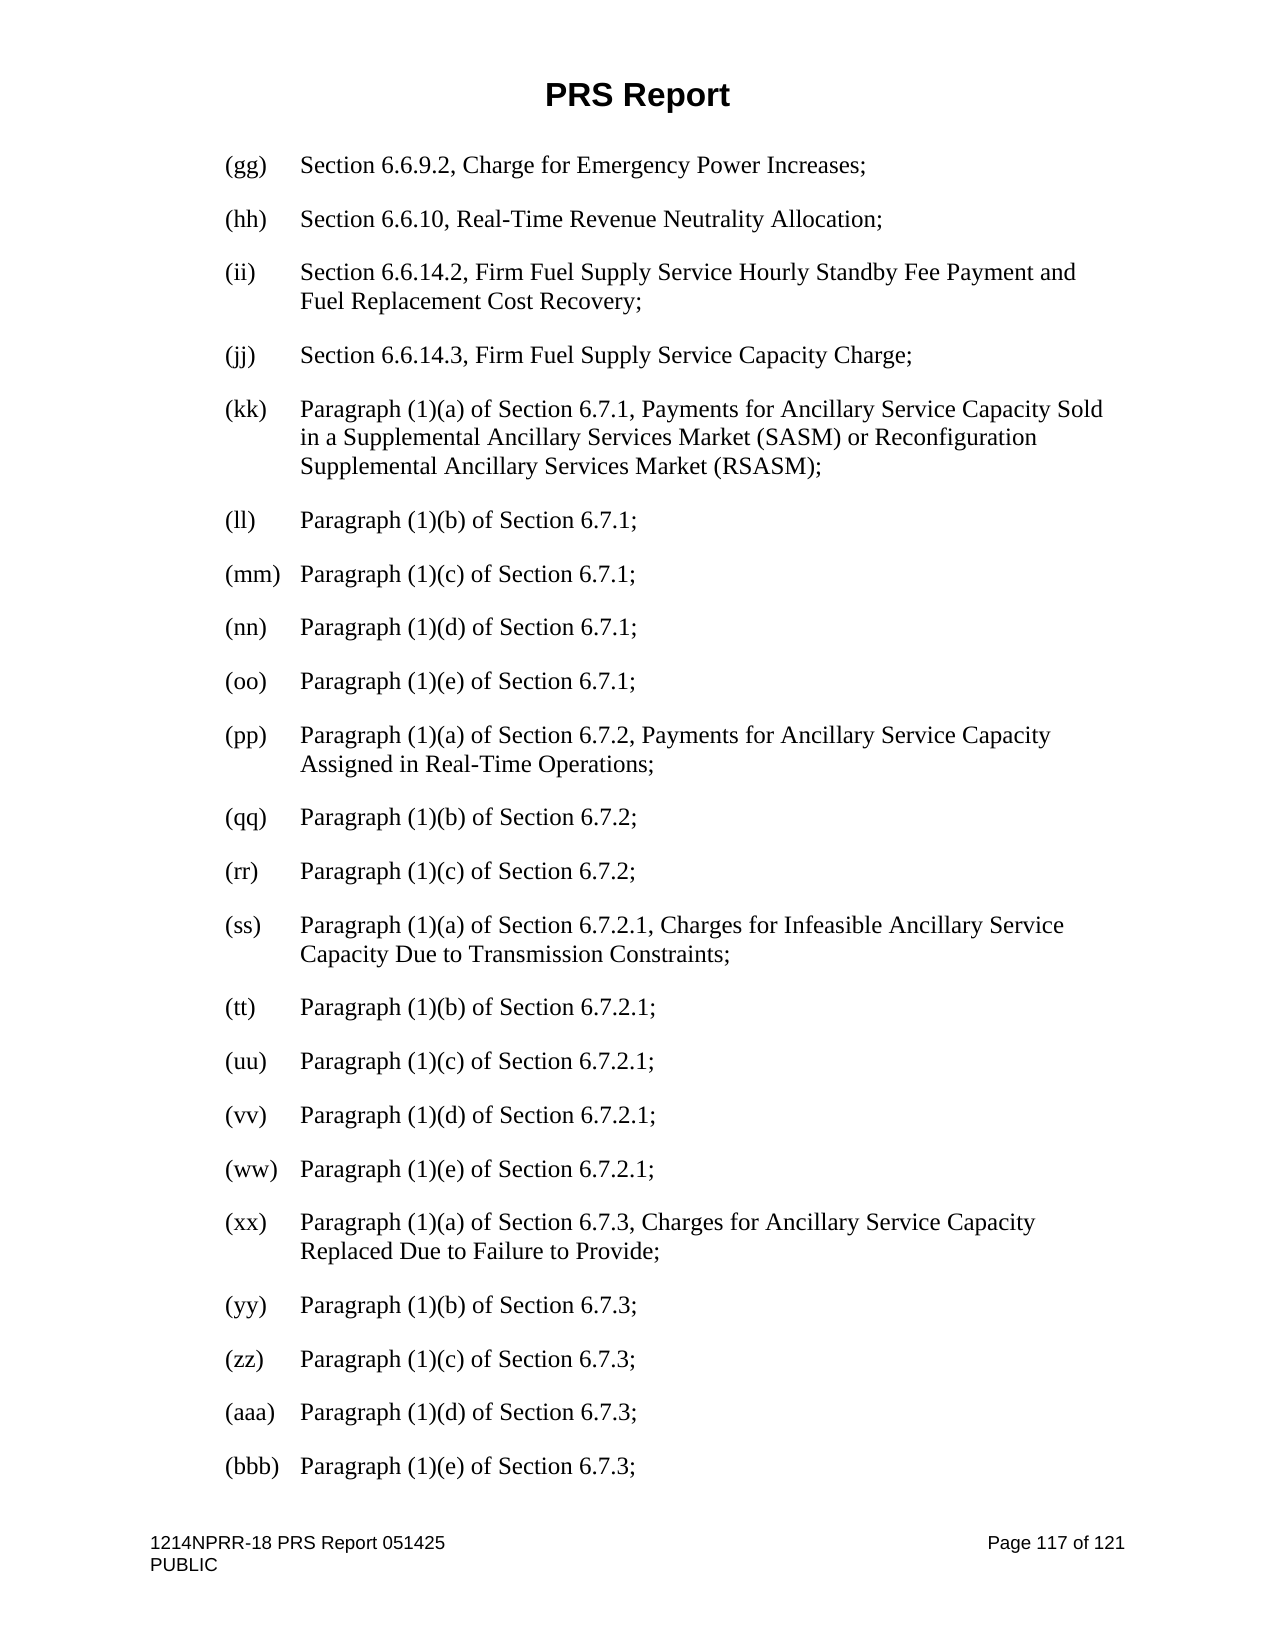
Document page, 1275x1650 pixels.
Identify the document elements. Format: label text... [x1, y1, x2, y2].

text (yy) Paragraph (1)(b) of Section 6.7.3; [225, 1290, 1125, 1319]
text (xx) Paragraph (1)(a) of Section 6.7.3, Charges for Ancillary Service Capacity Replaced Due to Failure to Provide; [225, 1207, 1125, 1265]
text (tt) Paragraph (1)(b) of Section 6.7.2.1; [225, 992, 1125, 1021]
text (mm) Paragraph (1)(c) of Section 6.7.1; [225, 559, 1125, 587]
text (gg) Section 6.6.9.2, Charge for Emergency Power Increases; [225, 150, 1125, 179]
text (aaa) Paragraph (1)(d) of Section 6.7.3; [225, 1397, 1125, 1426]
text (nn) Paragraph (1)(d) of Section 6.7.1; [225, 612, 1125, 641]
text (jj) Section 6.6.14.3, Firm Fuel Supply Service Capacity Charge; [225, 340, 1125, 369]
text (qq) Paragraph (1)(b) of Section 6.7.2; [225, 802, 1125, 831]
text (ww) Paragraph (1)(e) of Section 6.7.2.1; [225, 1154, 1125, 1182]
text (bbb) Paragraph (1)(e) of Section 6.7.3; [225, 1451, 1125, 1480]
text (ss) Paragraph (1)(a) of Section 6.7.2.1, Charges for Infeasible Ancillary Service Capacity Due to Transmission Constraints; [225, 910, 1125, 967]
text (uu) Paragraph (1)(c) of Section 6.7.2.1; [225, 1046, 1125, 1075]
text (ll) Paragraph (1)(b) of Section 6.7.1; [225, 505, 1125, 534]
text (kk) Paragraph (1)(a) of Section 6.7.1, Payments for Ancillary Service Capacity Sold in a Supplemental Ancillary Services Market (SASM) or Reconfiguration Supplemental Ancillary Services Market (RSASM); [225, 394, 1125, 480]
text (zz) Paragraph (1)(c) of Section 6.7.3; [225, 1344, 1125, 1372]
text (rr) Paragraph (1)(c) of Section 6.7.2; [225, 856, 1125, 885]
text (ii) Section 6.6.14.2, Firm Fuel Supply Service Hourly Standby Fee Payment and Fuel Replacement Cost Recovery; [225, 257, 1125, 315]
text (hh) Section 6.6.10, Real-Time Revenue Neutrality Allocation; [225, 204, 1125, 232]
text (vv) Paragraph (1)(d) of Section 6.7.2.1; [225, 1100, 1125, 1129]
text (oo) Paragraph (1)(e) of Section 6.7.1; [225, 666, 1125, 695]
text (pp) Paragraph (1)(a) of Section 6.7.2, Payments for Ancillary Service Capacity Assigned in Real-Time Operations; [225, 720, 1125, 777]
